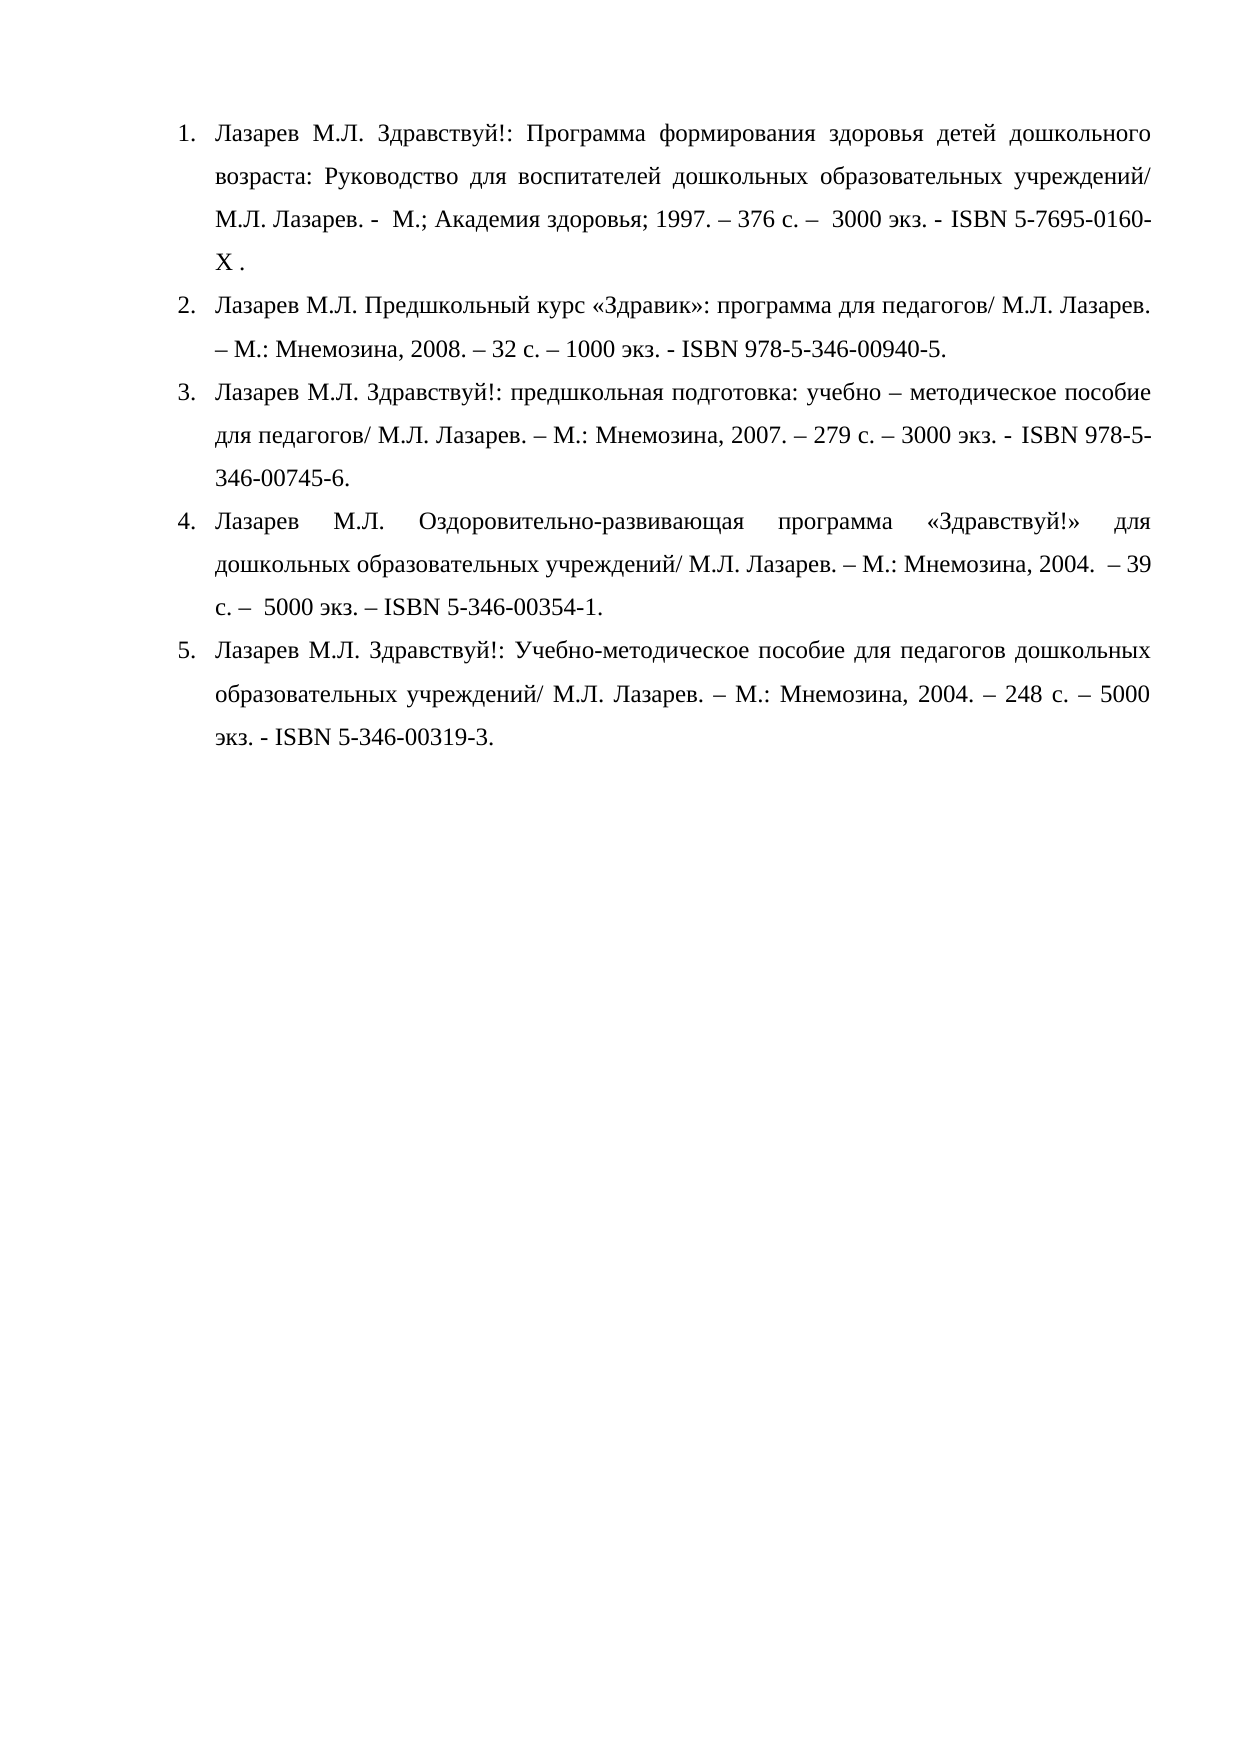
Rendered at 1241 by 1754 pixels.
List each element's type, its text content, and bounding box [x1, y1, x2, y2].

list Лазарев М.Л. Предшкольный курс «Здравик»: программа для педагогов/ М.Л. Лазарев. – М.: Мнемозина, 2008. – 32 с. – 1000 экз. - ISBN 978-5-346-00940-5. [177, 291, 1152, 362]
list Лазарев М.Л. Оздоровительно-развивающая программа «Здравствуй!» для дошкольных образовательных учреждений/ М.Л. Лазарев. – М.: Мнемозина, 2004. – 39 с. – 5000 экз. – ISBN 5-346-00354-1. [177, 506, 1152, 621]
list Лазарев М.Л. Здравствуй!: предшкольная подготовка: учебно – методическое пособие для педагогов/ М.Л. Лазарев. – М.: Мнемозина, 2007. – 279 с. – 3000 экз. - ISBN 978-5-346-00745-6. [177, 377, 1152, 492]
list Лазарев М.Л. Здравствуй!: Учебно-методическое пособие для педагогов дошкольных образовательных учреждений/ М.Л. Лазарев. – М.: Мнемозина, 2004. – 248 с. – 5000 экз. - ISBN 5-346-00319-3. [177, 636, 1152, 751]
list Лазарев М.Л. Здравствуй!: Программа формирования здоровья детей дошкольного возраста: Руководство для воспитателей дошкольных образовательных учреждений/ М.Л. Лазарев. - М.; Академия здоровья; 1997. – 376 с. – 3000 экз. - ISBN 5-7695-0160-X . [177, 118, 1152, 276]
